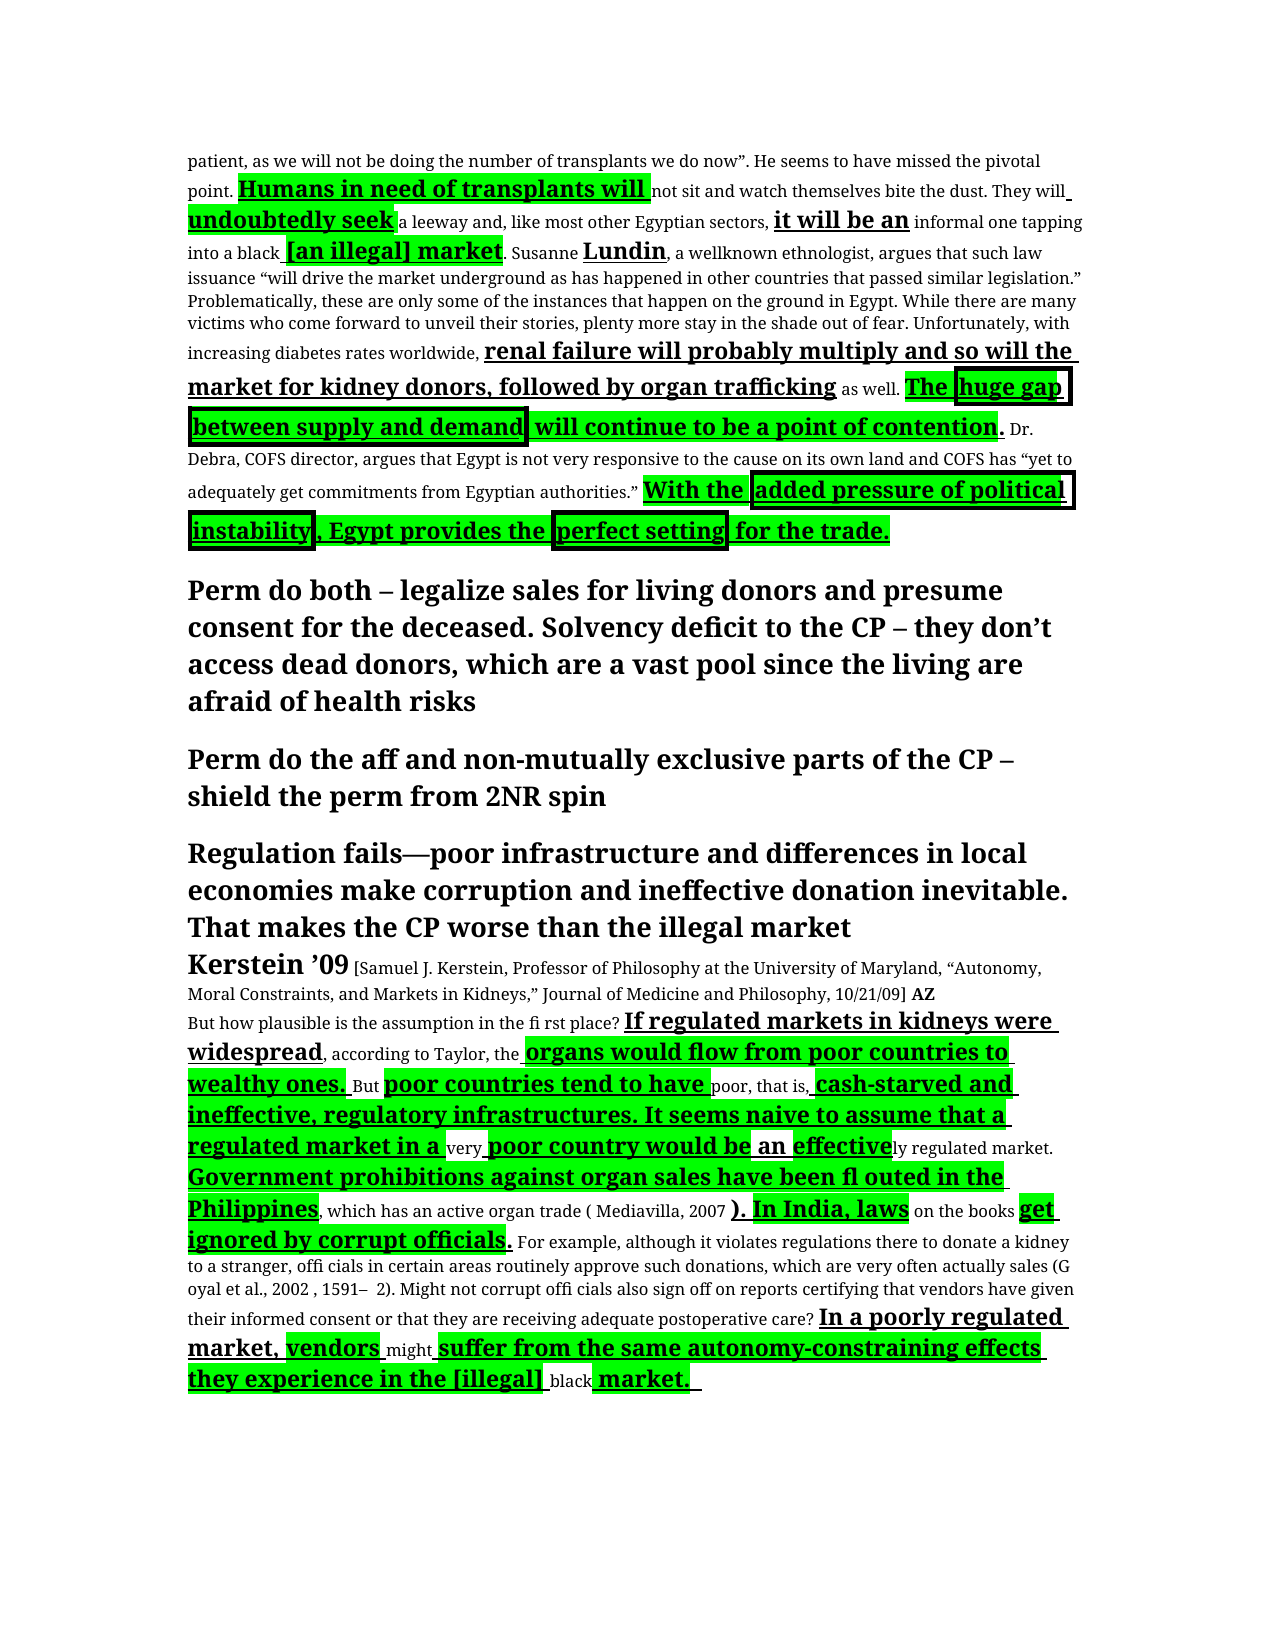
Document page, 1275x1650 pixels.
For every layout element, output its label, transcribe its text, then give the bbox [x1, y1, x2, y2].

subtitle Regulation fails—poor infrastructure and differences in local economies make corruption and ineffective donation inevitable. That makes the CP worse than the illegal market [187, 835, 1087, 945]
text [187, 150, 1087, 551]
subtitle Perm do both – legalize sales for living donors and presume consent for the deceased. Solvency deficit to the CP – they don’t access dead donors, which are a vast pool since the living are afraid of health risks [187, 572, 1087, 719]
text But how plausible is the assumption in the ﬁ rst place? If regulated markets in kidneys were widespread, according to Taylor, the organs would flow from poor countries to wealthy ones. But poor countries tend to have poor, that is, cash-starved and ineffective, regulatory infrastructures. It seems naive to assume that a regulated market in a very poor country would be an effectively regulated market. Government prohibitions against organ sales have been ﬂ outed in the Philippines, which has an active organ trade ( Mediavilla, 2007 ). In India, laws on the books get ignored by corrupt ofﬁcials. For example, although it violates regulations there to donate a kidney to a stranger, ofﬁ cials in certain areas routinely approve such donations, which are very often actually sales (G oyal et al., 2002 , 1591– 2). Might not corrupt ofﬁ cials also sign off on reports certifying that vendors have given their informed consent or that they are receiving adequate postoperative care? In a poorly regulated market, vendors might suffer from the same autonomy-constraining effects they experience in the [illegal] black market. [187, 1005, 1087, 1394]
subtitle Perm do the aff and non-mutually exclusive parts of the CP – shield the perm from 2NR spin [187, 740, 1087, 814]
text Kerstein ’09 [Samuel J. Kerstein, Professor of Philosophy at the University of Maryland, “Autonomy, Moral Constraints, and Markets in Kidneys,” Journal of Medicine and Philosophy, 10/21/09] AZ [187, 945, 1087, 1005]
